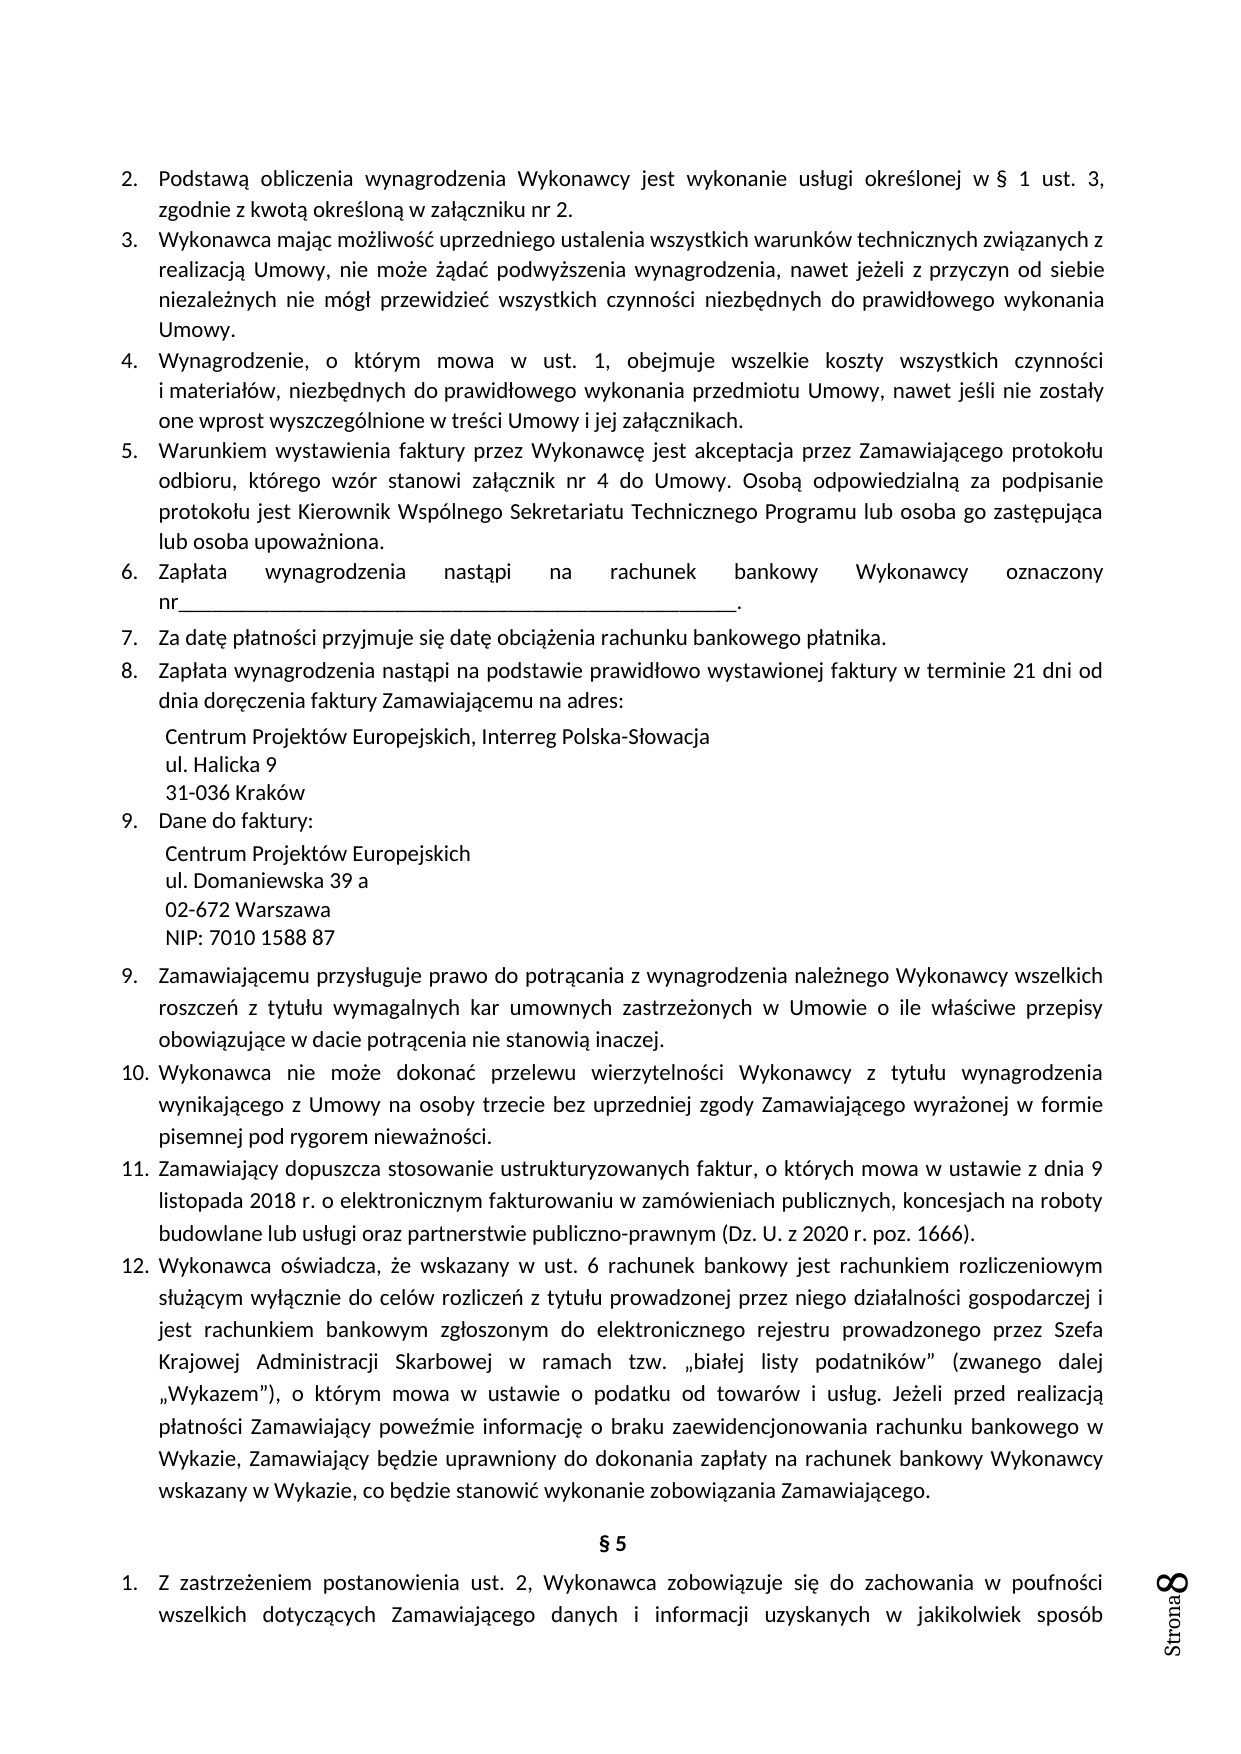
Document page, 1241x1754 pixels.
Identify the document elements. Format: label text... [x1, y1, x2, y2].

list Zapłata wynagrodzenia nastąpi na rachunek bankowy Wykonawcy oznaczony nr_________________________________________________. [121, 557, 1105, 616]
list Wynagrodzenie, o którym mowa w ust. 1, obejmuje wszelkie koszty wszystkich czynności i materiałów, niezbędnych do prawidłowego wykonania przedmiotu Umowy, nawet jeśli nie zostały one wprost wyszczególnione w treści Umowy i jej załącznikach. [121, 346, 1105, 434]
list Centrum Projektów Europejskich, Interreg Polska-Słowacja ul. Halicka 9 31-036 Kraków [165, 722, 1105, 806]
list Wykonawca oświadcza, że wskazany w ust. 6 rachunek bankowy jest rachunkiem rozliczeniowym służącym wyłącznie do celów rozliczeń z tytułu prowadzonej przez niego działalności gospodarczej i jest rachunkiem bankowym zgłoszonym do elektronicznego rejestru prowadzonego przez Szefa Krajowej Administracji Skarbowej w ramach tzw. „białej listy podatników” (zwanego dalej „Wykazem”), o którym mowa w ustawie o podatku od towarów i usług. Jeżeli przed realizacją płatności Zamawiający poweźmie informację o braku zaewidencjonowania rachunku bankowego w Wykazie, Zamawiający będzie uprawniony do dokonania zapłaty na rachunek bankowy Wykonawcy wskazany w Wykazie, co będzie stanowić wykonanie zobowiązania Zamawiającego. [121, 1251, 1105, 1504]
text § 5 [121, 1529, 1105, 1557]
list Za datę płatności przyjmuje się datę obciążenia rachunku bankowego płatnika. [121, 623, 1105, 651]
list Wykonawca mając możliwość uprzedniego ustalenia wszystkich warunków technicznych związanych z realizacją Umowy, nie może żądać podwyższenia wynagrodzenia, nawet jeżeli z przyczyn od siebie niezależnych nie mógł przewidzieć wszystkich czynności niezbędnych do prawidłowego wykonania Umowy. [121, 225, 1105, 344]
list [121, 1568, 1105, 1628]
text NIP: 7010 1588 87 [165, 923, 1105, 951]
list Zapłata wynagrodzenia nastąpi na podstawie prawidłowo wystawionej faktury w terminie 21 dni od dnia doręczenia faktury Zamawiającemu na adres: [121, 656, 1105, 714]
list Dane do faktury: [121, 806, 1105, 834]
list Warunkiem wystawienia faktury przez Wykonawcę jest akceptacja przez Zamawiającego protokołu odbioru, którego wzór stanowi załącznik nr 4 do Umowy. Osobą odpowiedzialną za podpisanie protokołu jest Kierownik Wspólnego Sekretariatu Technicznego Programu lub osoba go zastępująca lub osoba upoważniona. [121, 436, 1105, 555]
list Zamawiający dopuszcza stosowanie ustrukturyzowanych faktur, o których mowa w ustawie z dnia 9 listopada 2018 r. o elektronicznym fakturowaniu w zamówieniach publicznych, koncesjach na roboty budowlane lub usługi oraz partnerstwie publiczno-prawnym (Dz. U. z 2020 r. poz. 1666). [121, 1154, 1105, 1247]
list Podstawą obliczenia wynagrodzenia Wykonawcy jest wykonanie usługi określonej w § 1 ust. 3, zgodnie z kwotą określoną w załączniku nr 2. [121, 164, 1105, 223]
text ul. Domaniewska 39 a 02-672 Warszawa [165, 867, 1105, 923]
list Zamawiającemu przysługuje prawo do potrącania z wynagrodzenia należnego Wykonawcy wszelkich roszczeń z tytułu wymagalnych kar umownych zastrzeżonych w Umowie o ile właściwe przepisy obowiązujące w dacie potrącenia nie stanowią inaczej. [121, 961, 1105, 1053]
list Wykonawca nie może dokonać przelewu wierzytelności Wykonawcy z tytułu wynagrodzenia wynikającego z Umowy na osoby trzecie bez uprzedniej zgody Zamawiającego wyrażonej w formie pisemnej pod rygorem nieważności. [121, 1058, 1105, 1150]
text Centrum Projektów Europejskich [165, 839, 1105, 867]
